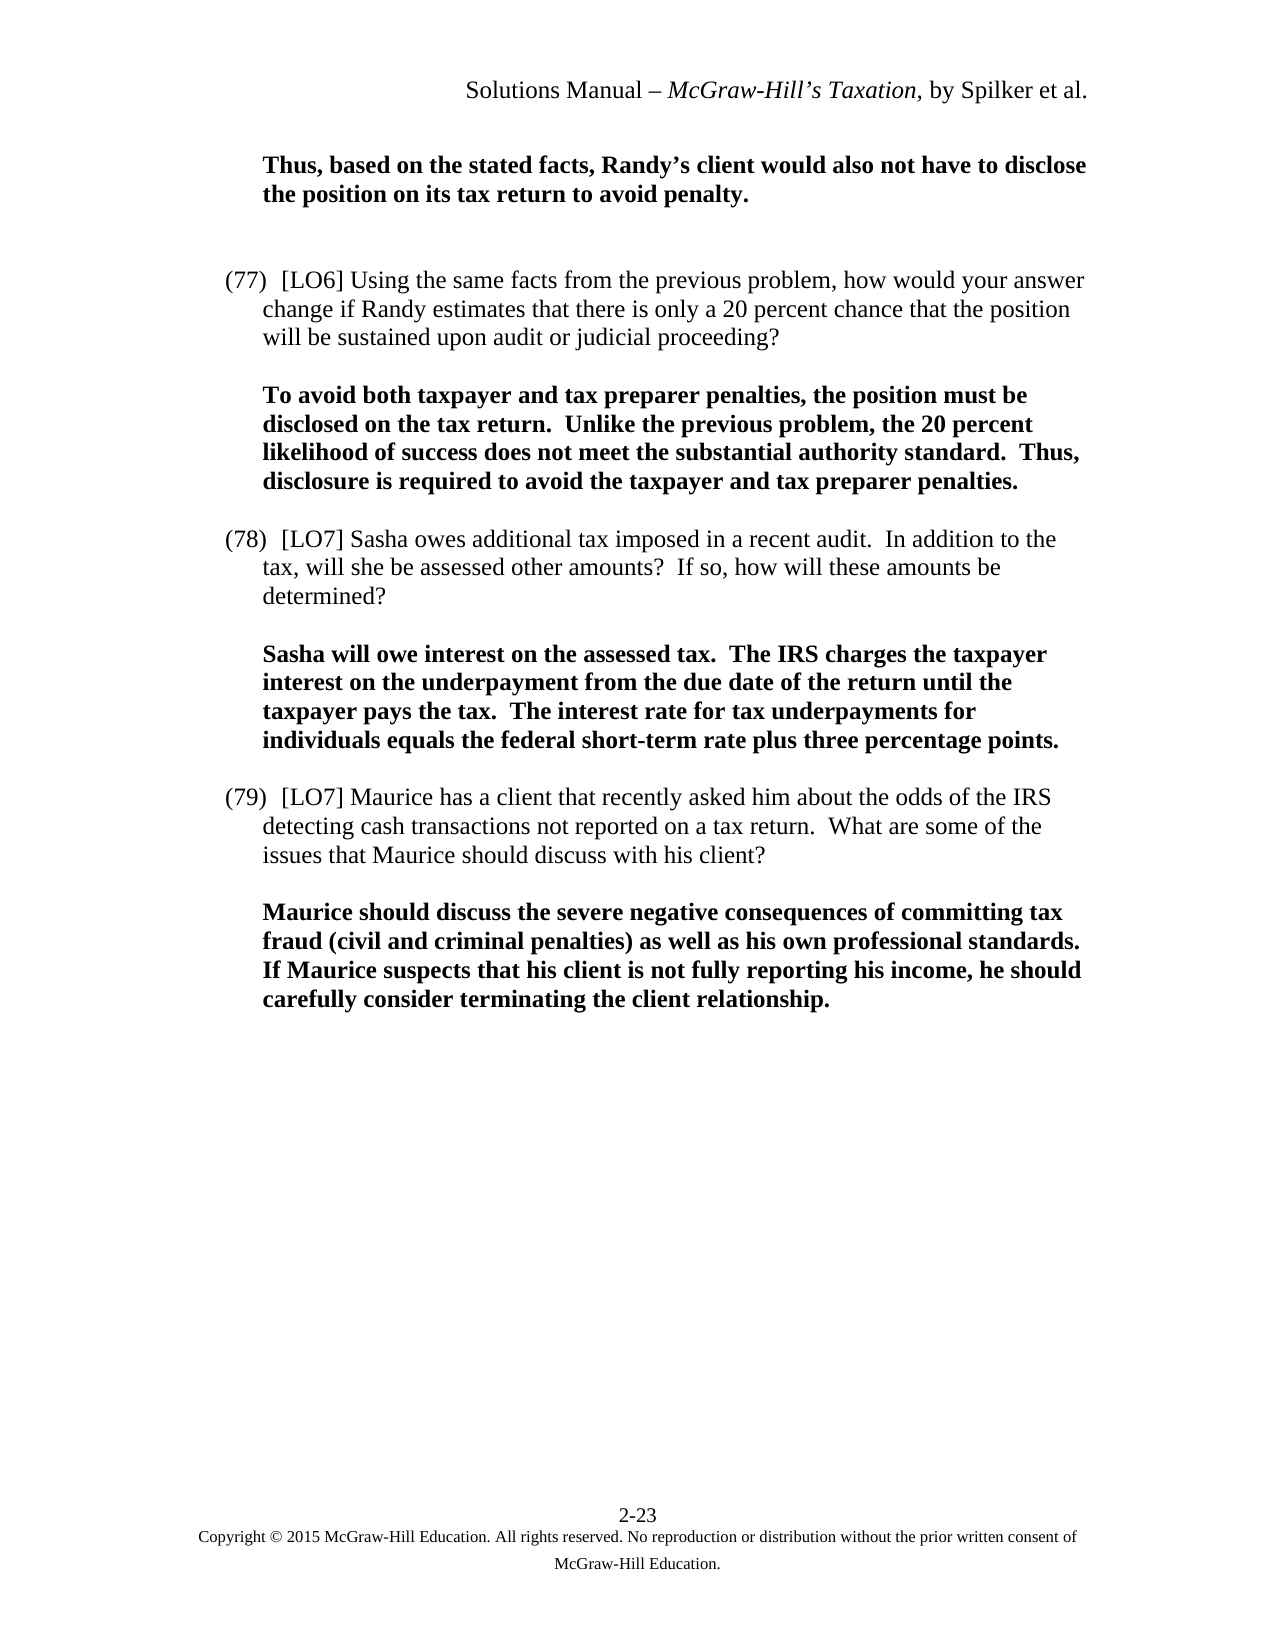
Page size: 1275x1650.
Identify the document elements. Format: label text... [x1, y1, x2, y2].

text Maurice should discuss the severe negative consequences of committing tax fraud (civil and criminal penalties) as well as his own professional standards. If Maurice suspects that his client is not fully reporting his income, he should carefully consider terminating the client relationship. [262, 897, 1087, 1041]
list [LO7] Maurice has a client that recently asked him about the odds of the IRS detecting cash transactions not reported on a tax return. What are some of the issues that Maurice should discuss with his client? [225, 782, 1087, 869]
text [262, 150, 1087, 265]
text To avoid both taxpayer and tax preparer penalties, the position must be disclosed on the tax return. Unlike the previous problem, the 20 percent likelihood of success does not meet the substantial authority standard. Thus, disclosure is required to avoid the taxpayer and tax preparer penalties. [262, 380, 1087, 495]
list [LO6] Using the same facts from the previous problem, how would your answer change if Randy estimates that there is only a 20 percent chance that the position will be sustained upon audit or judicial proceeding? [225, 265, 1087, 351]
list [LO7] Sasha owes additional tax imposed in a recent audit. In addition to the tax, will she be assessed other amounts? If so, how will these amounts be determined? Sasha will owe interest on the assessed tax. The IRS charges the taxpayer interest on the underpayment from the due date of the return until the taxpayer pays the tax. The interest rate for tax underpayments for individuals equals the federal short-term rate plus three percentage points. [225, 524, 1087, 754]
